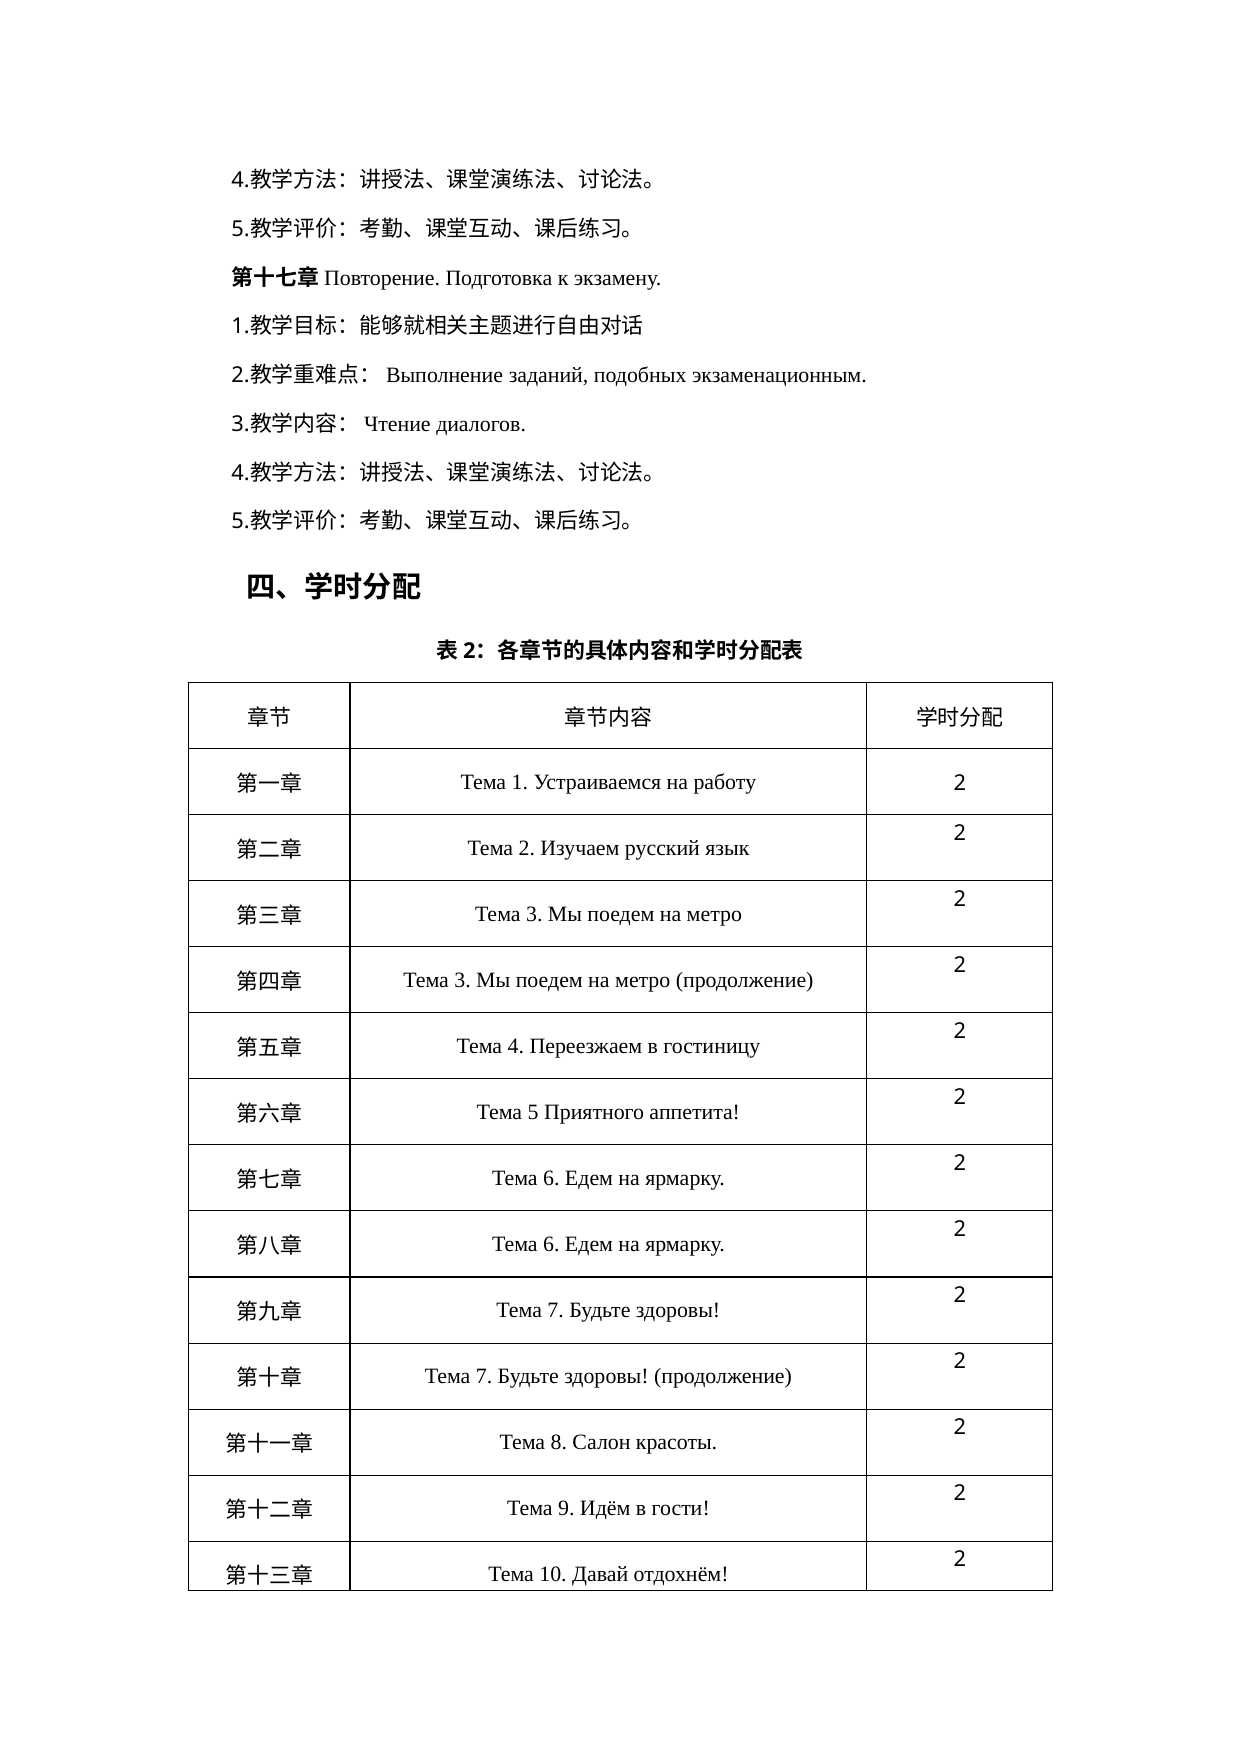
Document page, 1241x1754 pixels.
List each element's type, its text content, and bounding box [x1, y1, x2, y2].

table_cell 2 [867, 749, 1052, 814]
table_cell 2 [867, 1278, 1052, 1342]
table_cell Тема 2. Изучаем русский язык [351, 815, 866, 880]
table_cell 2 [867, 815, 1052, 880]
table_cell Тема 1. Устраиваемся на работу [351, 749, 866, 814]
table_cell 第十章 [189, 1344, 349, 1408]
table_cell 2 [867, 947, 1052, 1012]
text 1.教学目标：能够就相关主题进行自由对话 [187, 308, 1053, 341]
table_cell 第八章 [189, 1211, 349, 1276]
table_cell 2 [867, 1013, 1052, 1078]
table_cell Тема 7. Будьте здоровы! [351, 1278, 866, 1342]
table_cell 第四章 [189, 947, 349, 1012]
table_cell Тема 6. Едем на ярмарку. [351, 1211, 866, 1276]
table_cell Тема 3. Мы поедем на метро [351, 881, 866, 946]
table_cell 第五章 [189, 1013, 349, 1078]
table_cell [351, 1542, 866, 1590]
table_header 章节内容 [351, 683, 866, 748]
table_cell 2 [867, 1476, 1052, 1541]
table_cell 2 [867, 1344, 1052, 1408]
table_cell Тема 7. Будьте здоровы! (продолжение) [351, 1344, 866, 1408]
table_cell 2 [867, 1211, 1052, 1276]
table_cell Тема 6. Едем на ярмарку. [351, 1145, 866, 1210]
table_cell 第三章 [189, 881, 349, 946]
text 3.教学内容： Чтение диалогов. [187, 406, 1053, 438]
table_cell 2 [867, 1410, 1052, 1474]
table_cell 2 [867, 1542, 1052, 1590]
text 四、学时分配 [187, 552, 1053, 617]
table_cell 第七章 [189, 1145, 349, 1210]
table_cell 第二章 [189, 815, 349, 880]
table_cell 2 [867, 881, 1052, 946]
text 4.教学方法：讲授法、课堂演练法、讨论法。 [187, 162, 1053, 194]
table_cell 2 [867, 1145, 1052, 1210]
table_cell Тема 4. Переезжаем в гостиницу [351, 1013, 866, 1078]
table_cell 第十二章 [189, 1476, 349, 1541]
table_cell 第十一章 [189, 1410, 349, 1474]
table_header 章节 [189, 683, 349, 748]
text 4.教学方法：讲授法、课堂演练法、讨论法。 [187, 454, 1053, 487]
table_header 学时分配 [867, 683, 1052, 748]
text 表2：各章节的具体内容和学时分配表 [187, 633, 1053, 666]
table_cell Тема 9. Идём в гости! [351, 1476, 866, 1541]
table_cell 第十三章 [189, 1542, 349, 1590]
table_cell 第九章 [189, 1278, 349, 1342]
text 第十七章 Повторение. Подготовка к экзамену. [187, 259, 1053, 292]
text 5.教学评价：考勤、课堂互动、课后练习。 [187, 503, 1053, 536]
table_cell 第一章 [189, 749, 349, 814]
table_cell Тема 8. Салон красоты. [351, 1410, 866, 1474]
table_cell 2 [867, 1079, 1052, 1144]
table_cell Тема 3. Мы поедем на метро (продолжение) [351, 947, 866, 1012]
table_cell 第六章 [189, 1079, 349, 1144]
text 5.教学评价：考勤、课堂互动、课后练习。 [187, 211, 1053, 243]
text 2.教学重难点： Выполнение заданий, подобных экзаменационным. [187, 357, 1053, 389]
table_cell Тема 5 Приятного аппетита! [351, 1079, 866, 1144]
